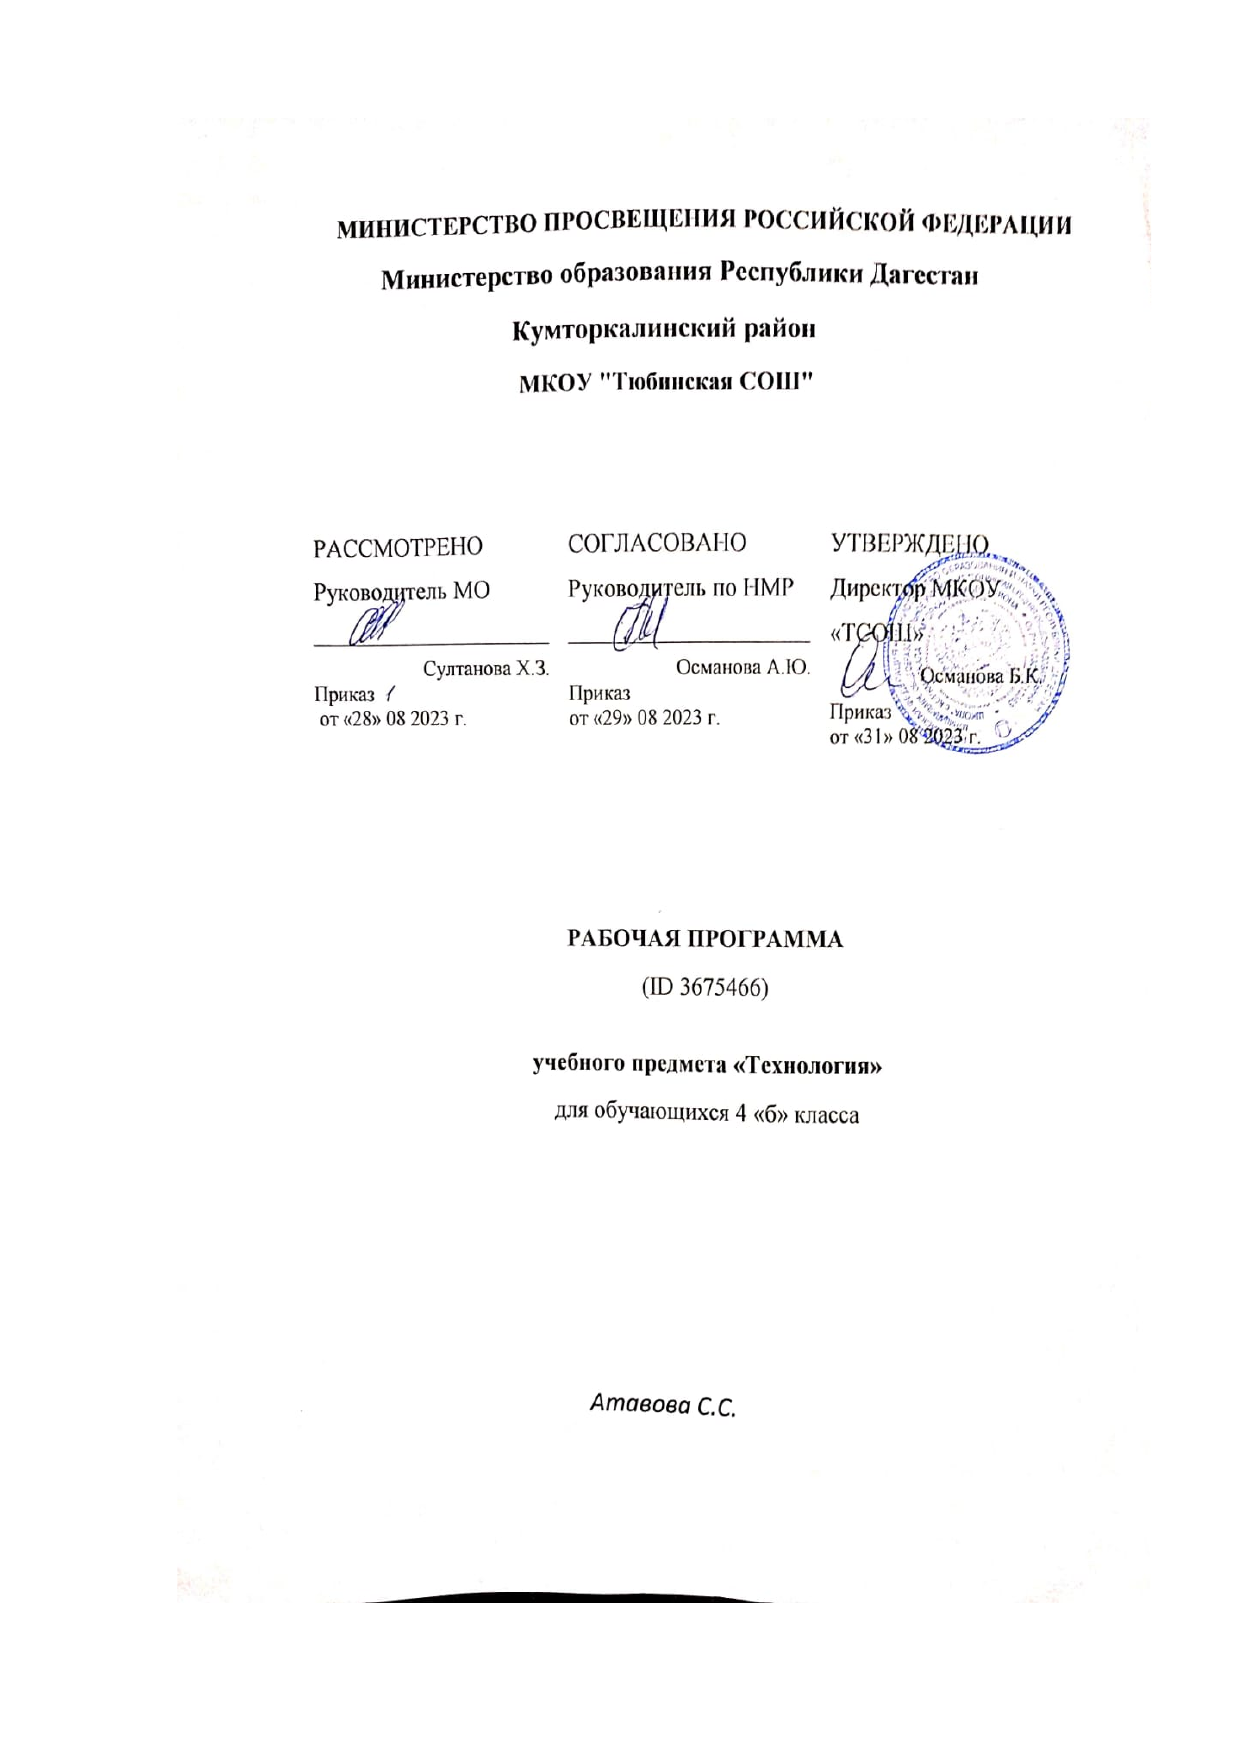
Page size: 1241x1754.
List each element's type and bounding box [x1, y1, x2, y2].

picture [177, 118, 1152, 1603]
